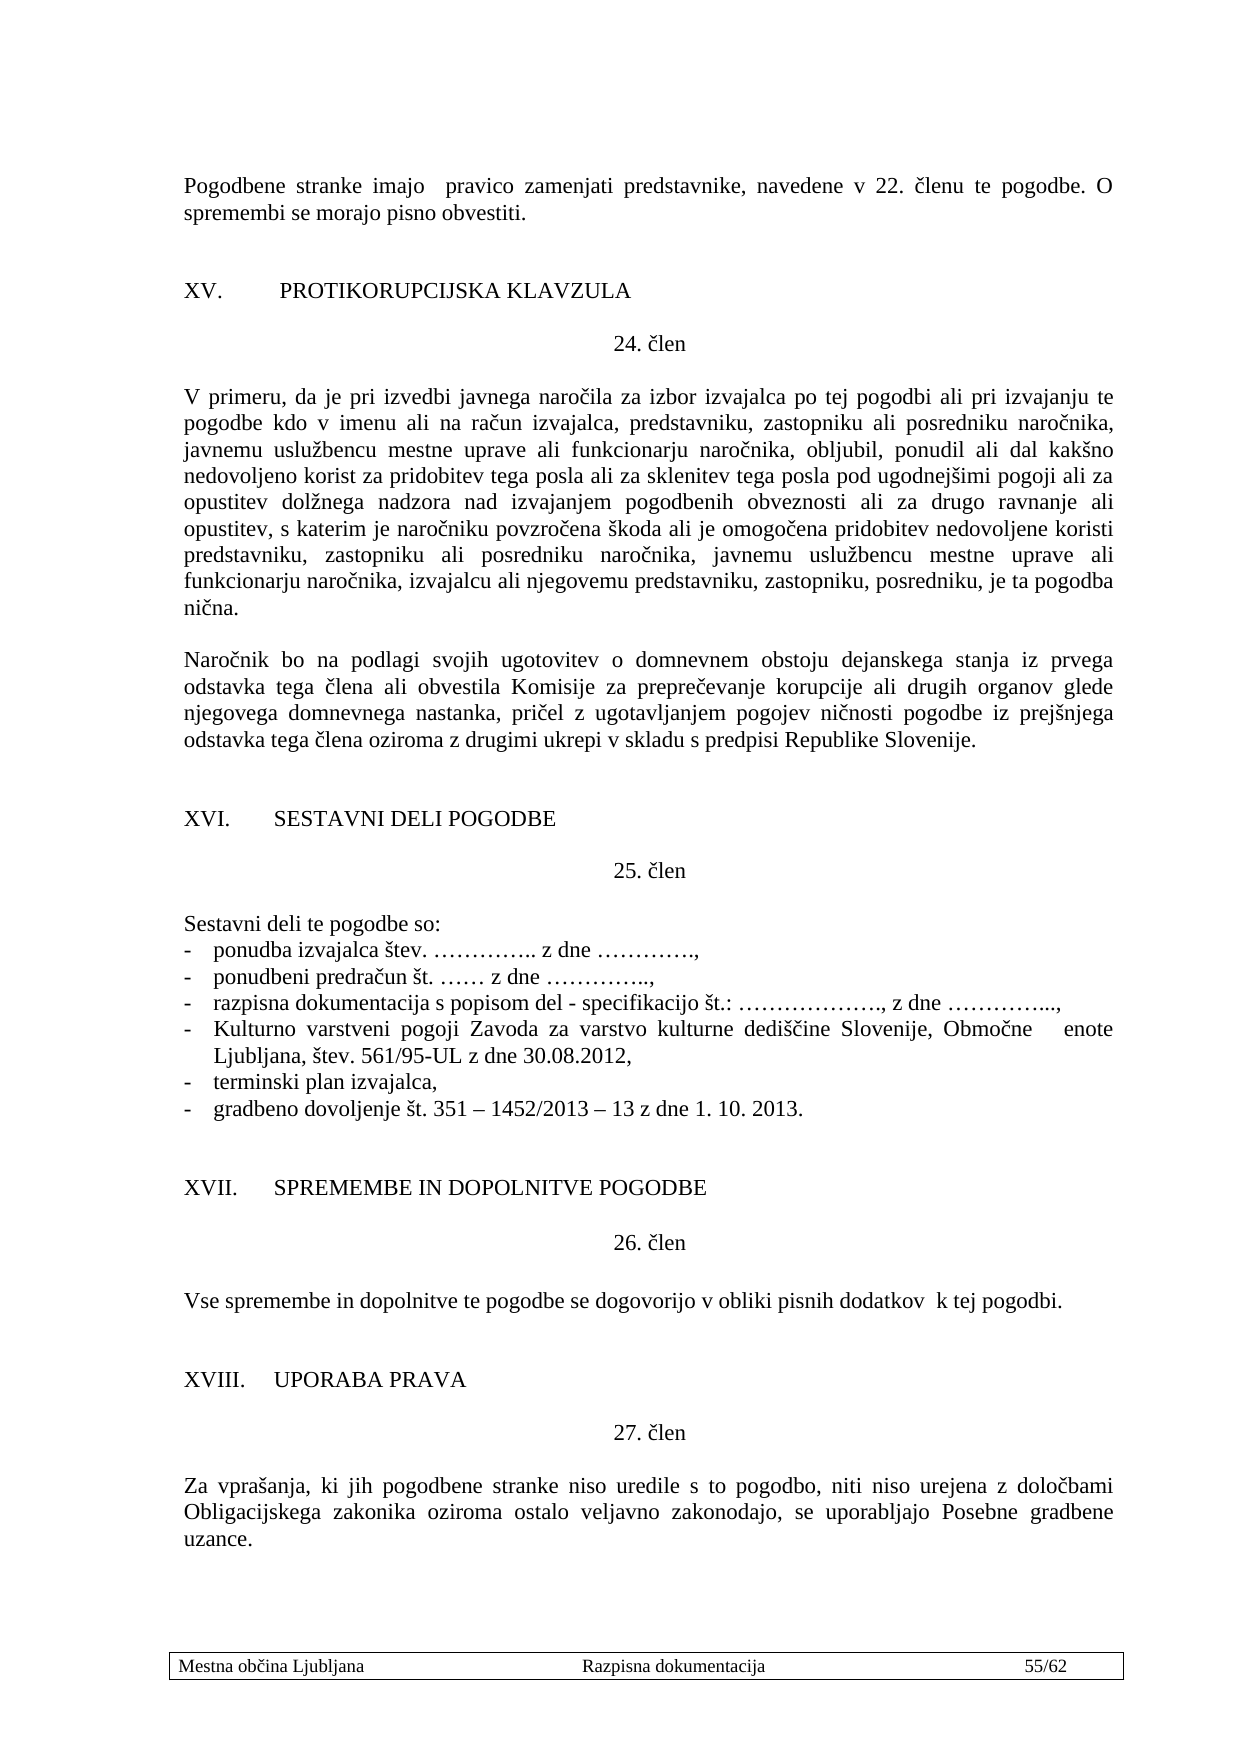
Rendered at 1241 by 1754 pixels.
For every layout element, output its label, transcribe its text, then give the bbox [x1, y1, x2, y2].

list terminski plan izvajalca, [184, 1068, 1115, 1094]
subtitle PROTIKORUPCIJSKA KLAVZULA [184, 278, 1115, 304]
text 27. člen [184, 1419, 1115, 1446]
text Pogodbene stranke imajo pravico zamenjati predstavnike, navedene v 22. členu te pogodbe. O spremembi se morajo pisno obvestiti. [184, 172, 1115, 225]
list ponudba izvajalca štev. ………….. z dne …………., [184, 936, 1115, 963]
list gradbeno dovoljenje št. 351 – 1452/2013 – 13 z dne 1. 10. 2013. [184, 1094, 1115, 1121]
text 26. člen [184, 1229, 1115, 1256]
text V primeru, da je pri izvedbi javnega naročila za izbor izvajalca po tej pogodbi ali pri izvajanju te pogodbe kdo v imenu ali na račun izvajalca, predstavniku, zastopniku ali posredniku naročnika, javnemu uslužbencu mestne uprave ali funkcionarju naročnika, obljubil, ponudil ali dal kakšno nedovoljeno korist za pridobitev tega posla ali za sklenitev tega posla pod ugodnejšimi pogoji ali za opustitev dolžnega nadzora nad izvajanjem pogodbenih obveznosti ali za drugo ravnanje ali opustitev, s katerim je naročniku povzročena škoda ali je omogočena pridobitev nedovoljene koristi predstavniku, zastopniku ali posredniku naročnika, javnemu uslužbencu mestne uprave ali funkcionarju naročnika, izvajalcu ali njegovemu predstavniku, zastopniku, posredniku, je ta pogodba nična. [184, 383, 1115, 620]
subtitle SESTAVNI DELI POGODBE [184, 805, 1115, 831]
text Naročnik bo na podlagi svojih ugotovitev o domnevnem obstoju dejanskega stanja iz prvega odstavka tega člena ali obvestila Komisije za preprečevanje korupcije ali drugih organov glede njegovega domnevnega nastanka, pričel z ugotavljanjem pogojev ničnosti pogodbe iz prejšnjega odstavka tega člena oziroma z drugimi ukrepi v skladu s predpisi Republike Slovenije. [184, 647, 1115, 752]
list Kulturno varstveni pogoji Zavoda za varstvo kulturne dediščine Slovenije, Območne enote Ljubljana, štev. 561/95-UL z dne 30.08.2012, [184, 1016, 1115, 1068]
text 24. člen [184, 330, 1115, 357]
text 25. člen [184, 857, 1115, 884]
list razpisna dokumentacija s popisom del - specifikacijo št.: ………………., z dne …………..., [184, 989, 1115, 1016]
list ponudbeni predračun št. …… z dne ………….., [184, 963, 1115, 989]
subtitle SPREMEMBE IN DOPOLNITVE POGODBE [184, 1174, 1115, 1200]
text Vse spremembe in dopolnitve te pogodbe se dogovorijo v obliki pisnih dodatkov k tej pogodbi. [184, 1285, 1115, 1314]
text Za vprašanja, ki jih pogodbene stranke niso uredile s to pogodbo, niti niso urejena z določbami Obligacijskega zakonika oziroma ostalo veljavno zakonodajo, se uporabljajo Posebne gradbene uzance. [184, 1472, 1115, 1551]
subtitle UPORABA PRAVA [184, 1367, 1115, 1393]
text Sestavni deli te pogodbe so: [184, 910, 1115, 936]
